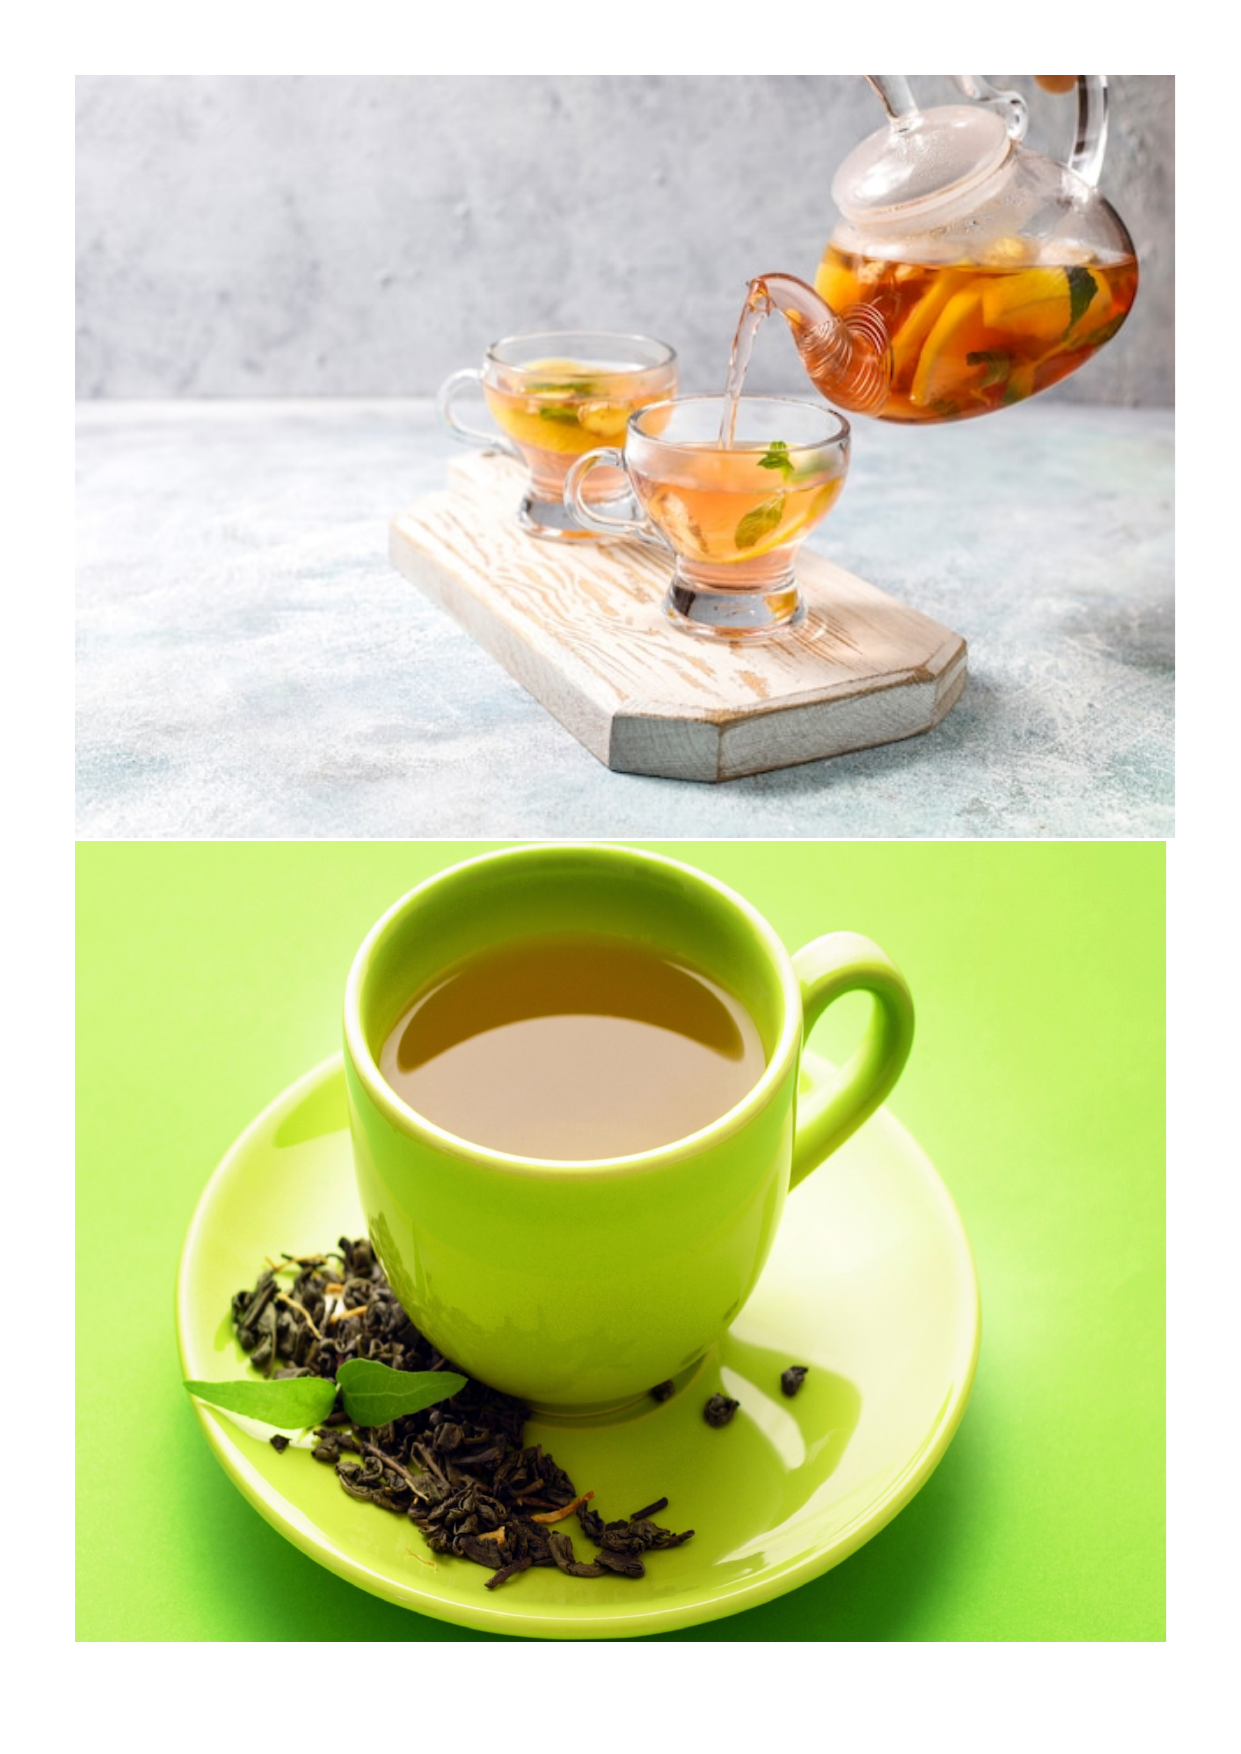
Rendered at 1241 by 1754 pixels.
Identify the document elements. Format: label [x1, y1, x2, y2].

picture [75, 75, 1175, 838]
picture [75, 841, 1167, 1642]
